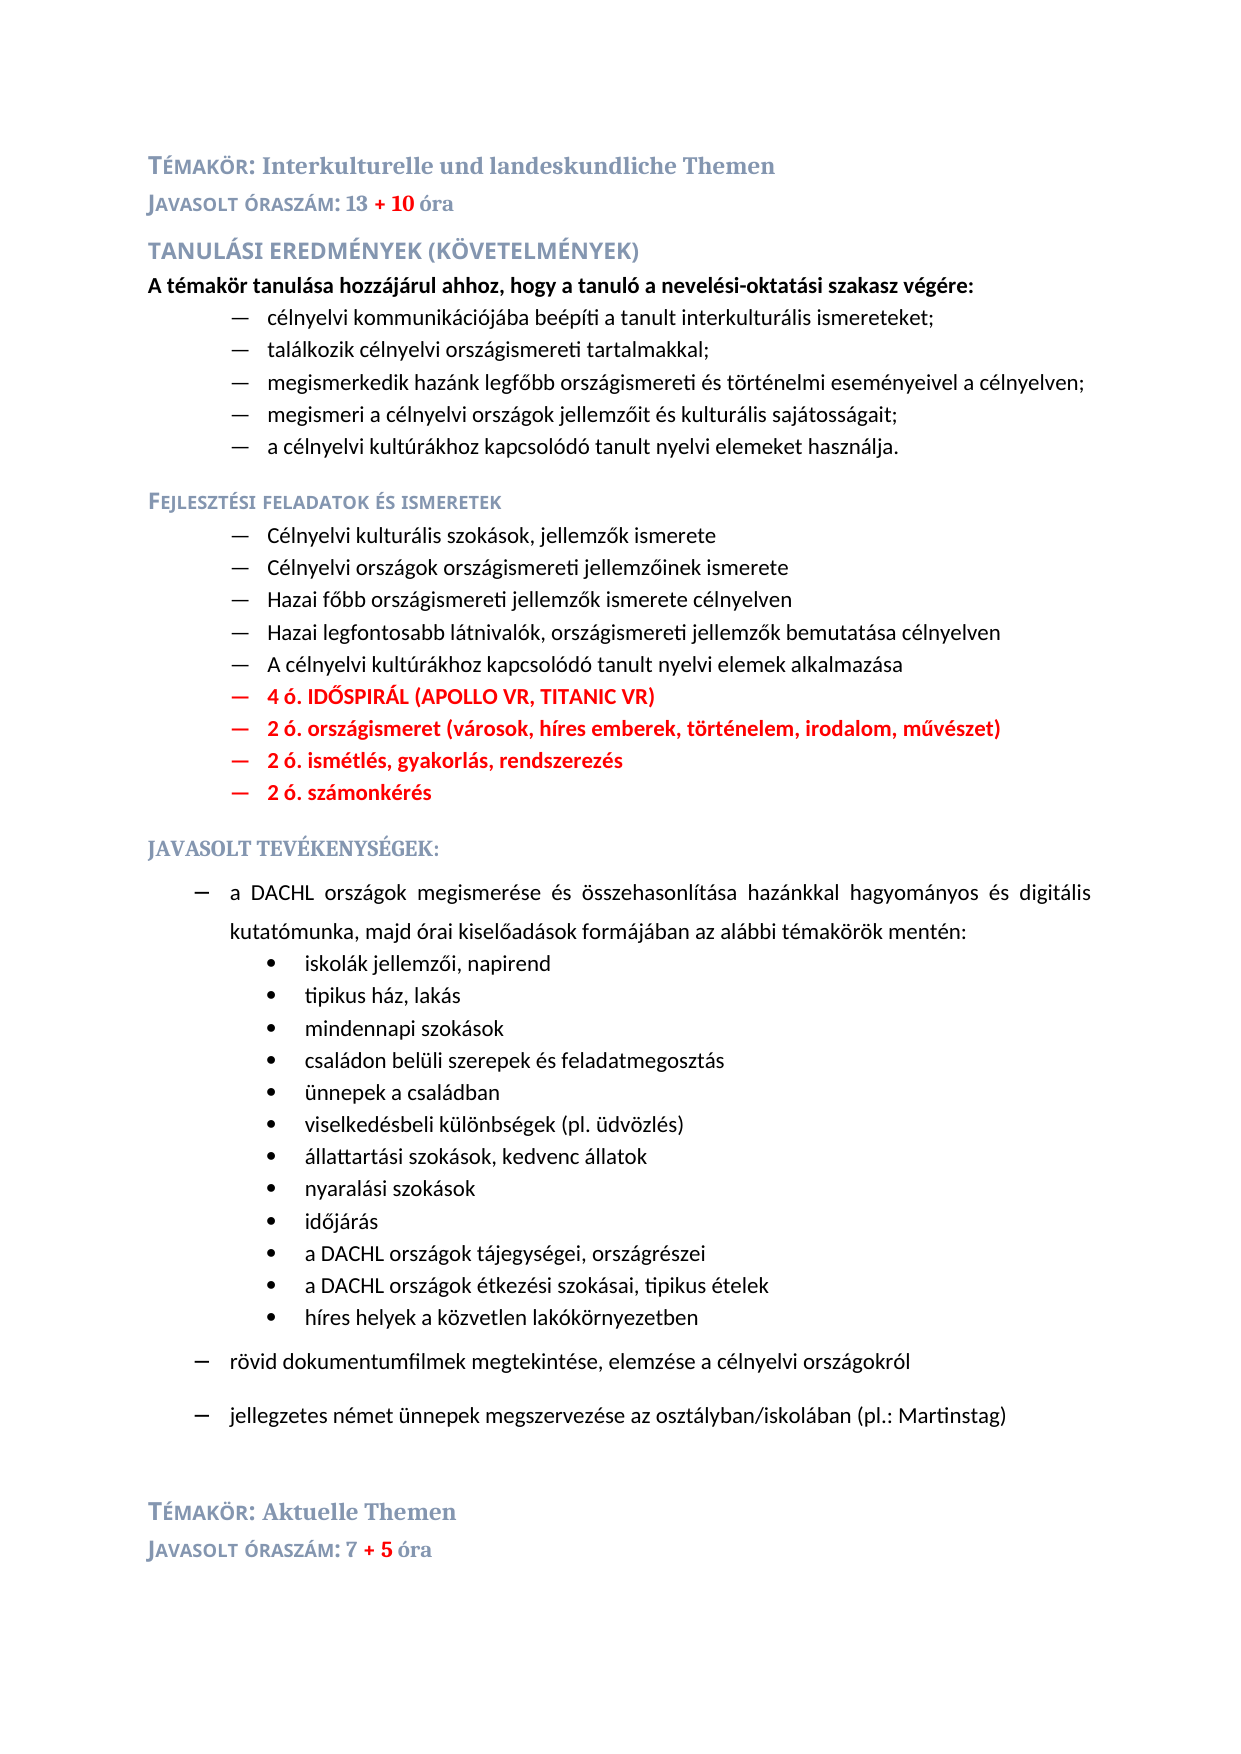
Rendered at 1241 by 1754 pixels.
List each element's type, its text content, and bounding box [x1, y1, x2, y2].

list ünnepek a családban [267, 1078, 1093, 1106]
text Javasolt óraszám: 13 + 10 óra [148, 187, 1093, 218]
list a célnyelvi kultúrákhoz kapcsolódó tanult nyelvi elemeket használja. [229, 432, 1093, 460]
list Hazai főbb országismereti jellemzők ismerete célnyelven [229, 585, 1093, 613]
list tipikus ház, lakás [267, 981, 1093, 1009]
text A témakör tanulása hozzájárul ahhoz, hogy a tanuló a nevelési-oktatási szakasz végére: [148, 271, 1093, 299]
list Célnyelvi kulturális szokások, jellemzők ismerete [229, 521, 1093, 549]
list viselkedésbeli különbségek (pl. üdvözlés) [267, 1110, 1093, 1138]
list 2 ó. országismeret (városok, híres emberek, történelem, irodalom, művészet) [229, 714, 1093, 742]
list Célnyelvi országok országismereti jellemzőinek ismerete [229, 553, 1093, 581]
list találkozik célnyelvi országismereti tartalmakkal; [229, 336, 1093, 363]
text Javasolt óraszám: 7 + 5 óra [148, 1533, 1093, 1564]
list állattartási szokások, kedvenc állatok [267, 1142, 1093, 1170]
list mindennapi szokások [267, 1014, 1093, 1042]
list a DACHL országok étkezési szokásai, tipikus ételek [267, 1271, 1093, 1299]
text Témakör: Aktuelle Themen [148, 1493, 1093, 1527]
list 4 ó. IDŐSPIRÁL (APOLLO VR, TITANIC VR) [229, 682, 1093, 710]
list híres helyek a közvetlen lakókörnyezetben [267, 1303, 1093, 1331]
text JAVASOLT TEVÉKENYSÉGEK: [148, 836, 1093, 862]
list jellegzetes német ünnepek megszervezése az osztályban/iskolában (pl.: Martinstag) [192, 1389, 1093, 1436]
list időjárás [267, 1207, 1093, 1235]
list megismeri a célnyelvi országok jellemzőit és kulturális sajátosságait; [229, 400, 1093, 428]
list A célnyelvi kultúrákhoz kapcsolódó tanult nyelvi elemek alkalmazása [229, 650, 1093, 678]
text TANULÁSI EREDMÉNYEK (KÖVETELMÉNYEK) [148, 235, 1093, 266]
text Fejlesztési feladatok és ismeretek [148, 485, 1093, 516]
list rövid dokumentumfilmek megtekintése, elemzése a célnyelvi országokról [192, 1336, 1093, 1382]
list a DACHL országok tájegységei, országrészei [267, 1239, 1093, 1267]
list nyaralási szokások [267, 1174, 1093, 1203]
list a DACHL országok megismerése és összehasonlítása hazánkkal hagyományos és digitális kutatómunka, majd órai kiselőadások formájában az alábbi témakörök mentén: [192, 866, 1093, 945]
list 2 ó. számonkérés [229, 778, 1093, 807]
list 2 ó. ismétlés, gyakorlás, rendszerezés [229, 746, 1093, 774]
list családon belüli szerepek és feladatmegosztás [267, 1046, 1093, 1074]
list megismerkedik hazánk legfőbb országismereti és történelmi eseményeivel a célnyelven; [229, 368, 1093, 396]
list iskolák jellemzői, napirend [267, 949, 1093, 977]
list Hazai legfontosabb látnivalók, országismereti jellemzők bemutatása célnyelven [229, 618, 1093, 646]
list célnyelvi kommunikációjába beépíti a tanult interkulturális ismereteket; [229, 303, 1093, 331]
text Témakör: Interkulturelle und landeskundliche Themen [148, 148, 1093, 182]
